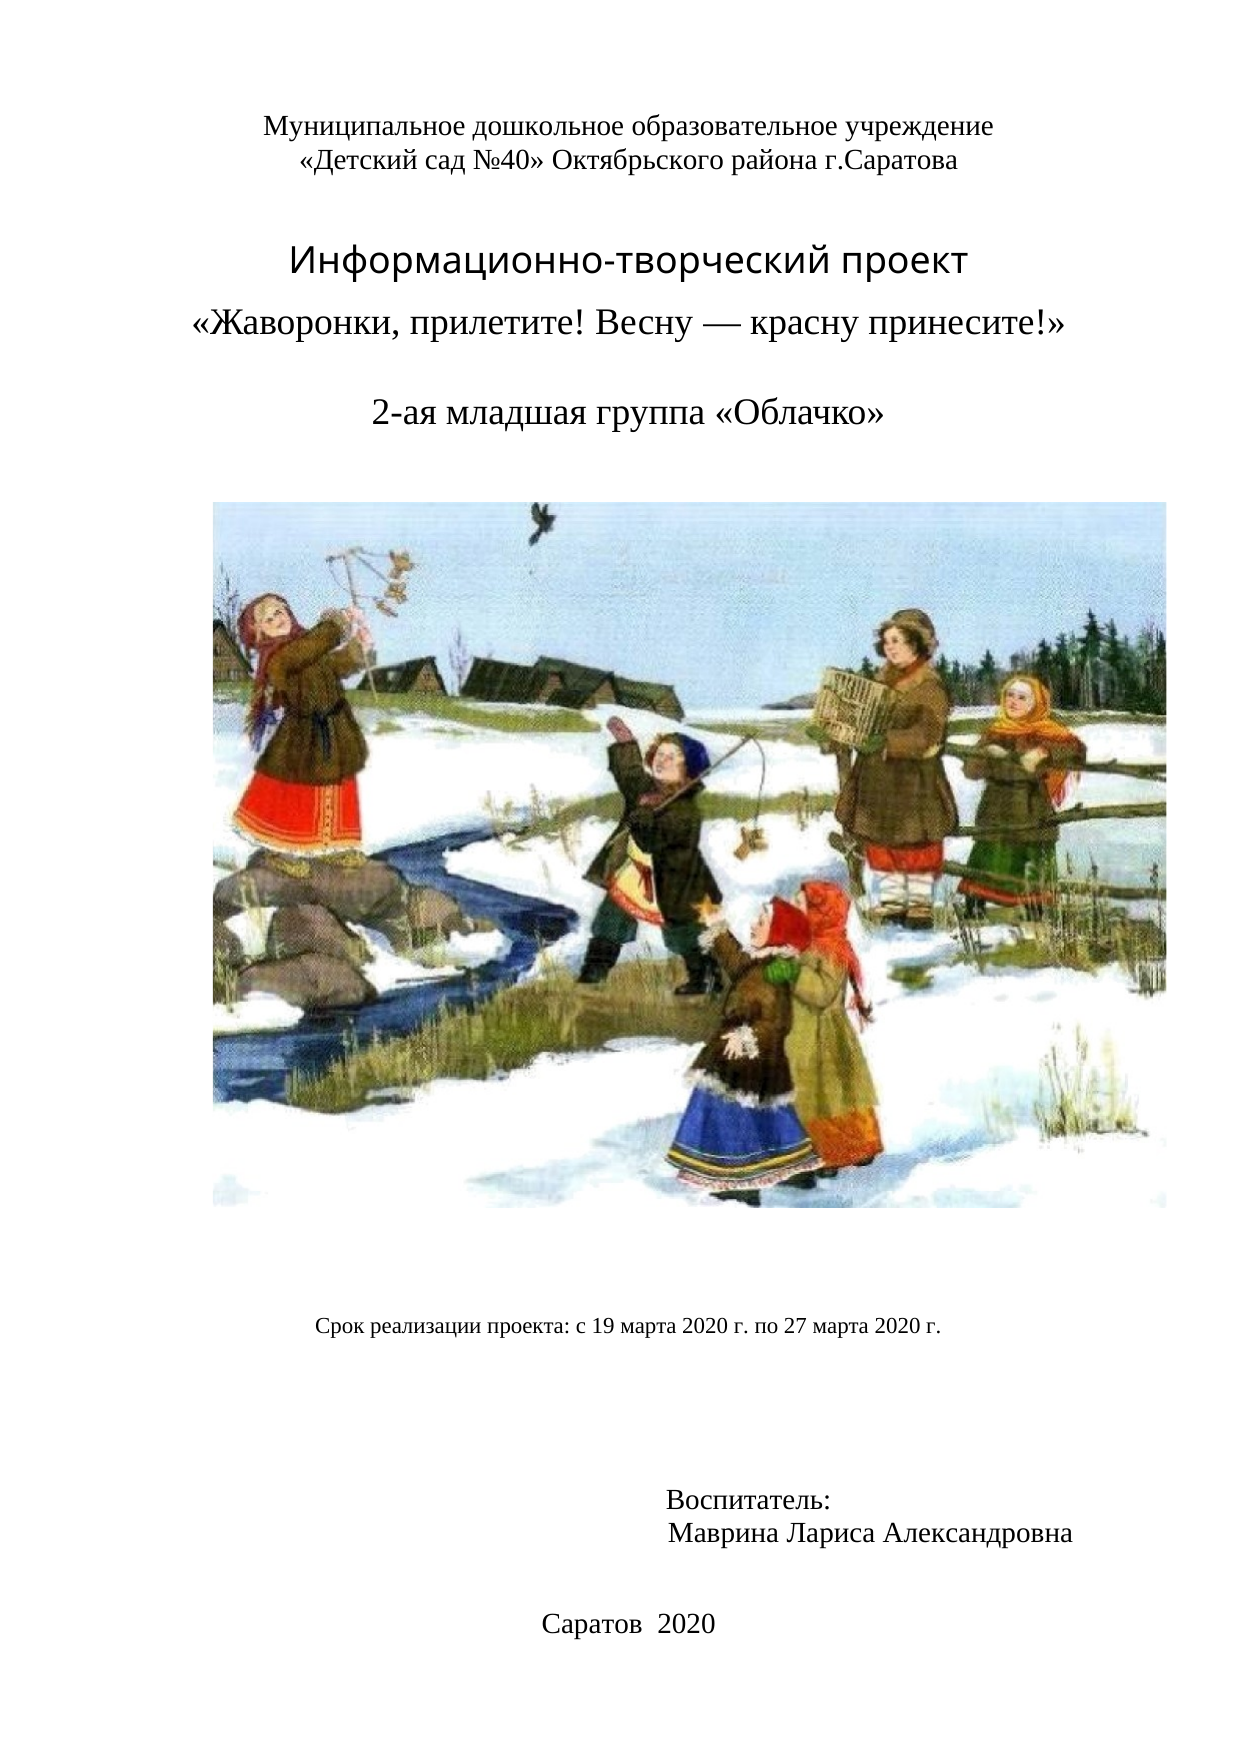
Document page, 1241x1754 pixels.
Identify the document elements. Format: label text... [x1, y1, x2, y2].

picture [212, 502, 1167, 1208]
subtitle «Жаворонки, прилетите! Весну — красну принесите!» [92, 299, 1165, 343]
text Муниципальное дошкольное образовательное учреждение [92, 108, 1165, 142]
text «Детский сад №40» Октябрьского района г.Саратова [92, 142, 1165, 175]
text Срок реализации проекта: с 19 марта 2020 г. по 27 марта 2020 г. [92, 1312, 1165, 1338]
subtitle 2-ая младшая группа «Облачко» [92, 389, 1165, 433]
text Воспитатель: [92, 1482, 1165, 1516]
text Информационно-творческий проект [92, 233, 1165, 284]
text Маврина Лариса Александровна [92, 1516, 1165, 1549]
text Саратов 2020 [92, 1578, 1165, 1640]
